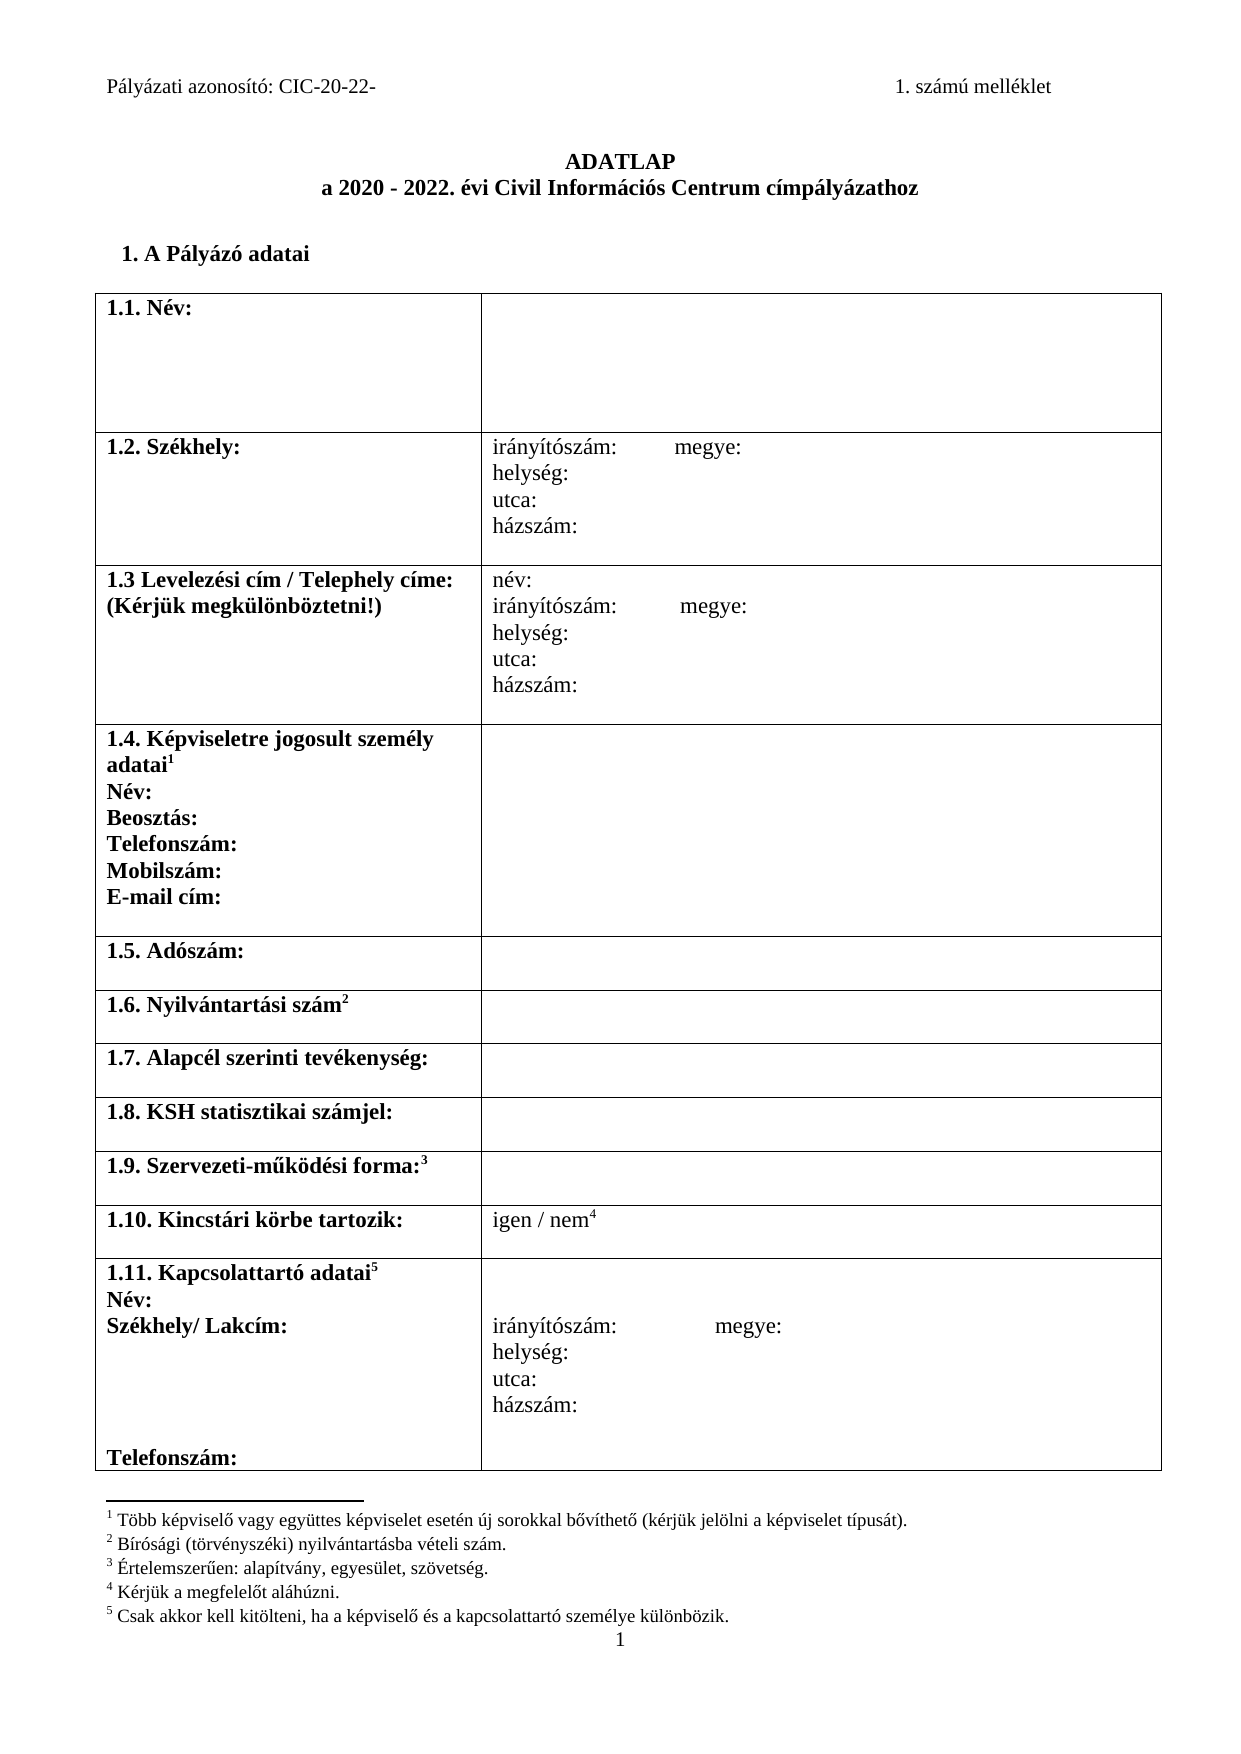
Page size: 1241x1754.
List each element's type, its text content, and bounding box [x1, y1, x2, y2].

table_header 1.1. Név: [96, 294, 481, 432]
table_cell 1.7. Alapcél szerinti tevékenység: [96, 1044, 481, 1097]
table_cell [482, 1098, 1161, 1151]
table_cell [482, 725, 1161, 936]
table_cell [96, 1259, 481, 1470]
table_cell név: irányítószám: megye: helység: utca: házszám: [482, 566, 1161, 724]
table_cell 1.9. Szervezeti-működési forma: [96, 1152, 481, 1204]
table_cell [482, 1044, 1161, 1097]
table_cell 1.4. Képviseletre jogosult személy adatai Név: Beosztás: Telefonszám: Mobilszám: E-mail cím: [96, 725, 481, 936]
subtitle ADATLAP [106, 148, 1134, 174]
table_cell 1.3 Levelezési cím / Telephely címe: (Kérjük megkülönböztetni!) [96, 566, 481, 724]
table_cell 1.2. Székhely: [96, 433, 481, 565]
table_cell [482, 937, 1161, 989]
table_cell 1.10. Kincstári körbe tartozik: [96, 1206, 481, 1258]
subtitle a 2020 - 2022. évi Civil Információs Centrum címpályázathoz [106, 174, 1134, 200]
table_header [482, 294, 1161, 432]
table_cell igen / nem [482, 1206, 1161, 1258]
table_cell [482, 1259, 1161, 1470]
table_cell 1.5. Adószám: [96, 937, 481, 989]
table_cell [482, 1152, 1161, 1204]
table_cell 1.8. KSH statisztikai számjel: [96, 1098, 481, 1151]
table_cell 1.6. Nyilvántartási szám [96, 991, 481, 1043]
table_cell [482, 991, 1161, 1043]
table_cell irányítószám: megye: helység: utca: házszám: [482, 433, 1161, 565]
list A Pályázó adatai [121, 240, 1134, 266]
